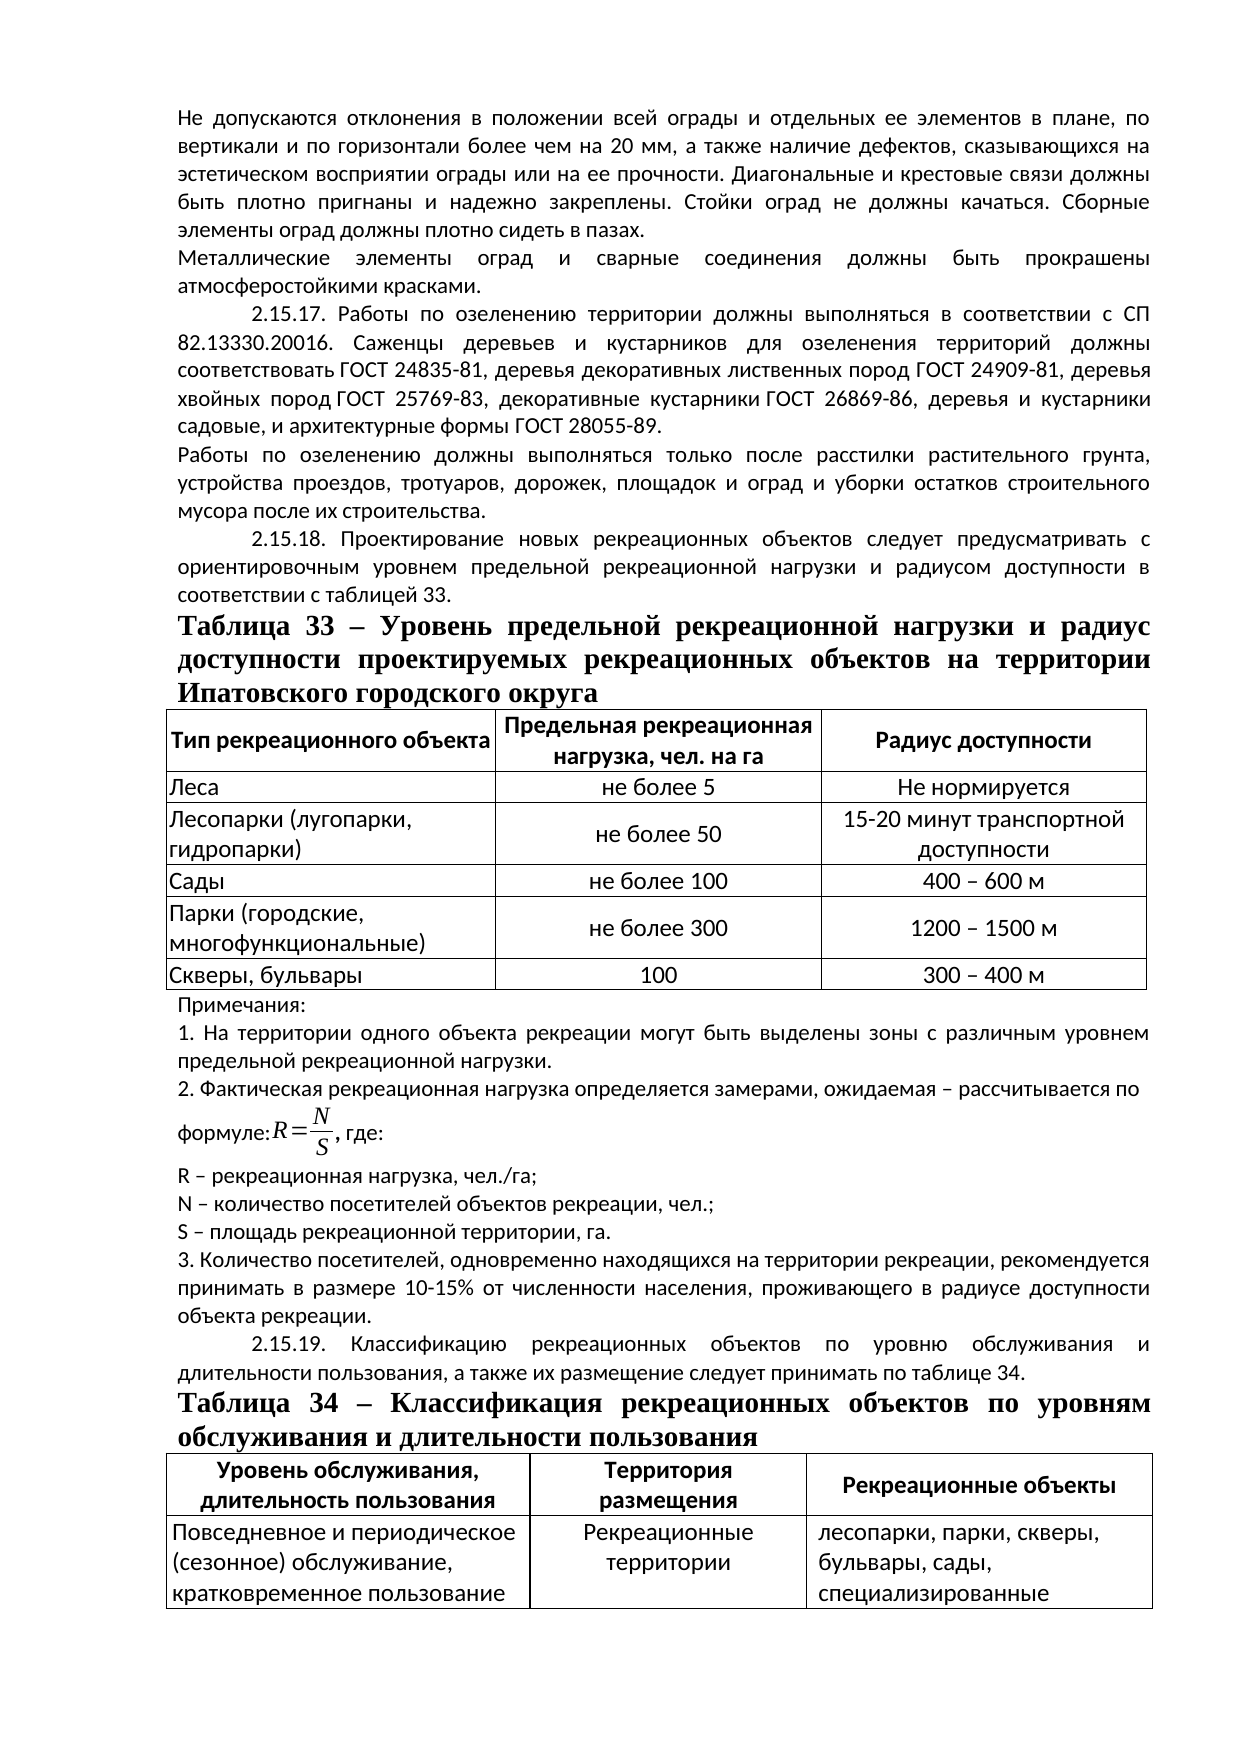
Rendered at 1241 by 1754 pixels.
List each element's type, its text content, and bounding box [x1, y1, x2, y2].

text 3. Количество посетителей, одновременно находящихся на территории рекреации, рекомендуется [177, 1246, 1152, 1273]
table_header Предельная рекреационная нагрузка, чел. на га [496, 710, 821, 771]
text R – рекреационная нагрузка, чел./га; [177, 1161, 1152, 1189]
table_cell 300 – 400 м [822, 959, 1146, 989]
text Металлические элементы оград и сварные соединения должны быть прокрашены атмосферостойкими красками. [177, 243, 1152, 299]
table_cell не более 5 [496, 772, 821, 802]
text 2.15.18. Проектирование новых рекреационных объектов следует предусматривать с ориентировочным уровнем предельной рекреационной нагрузки и радиусом доступности в соответствии с таблицей 33. [177, 524, 1152, 608]
table_cell 15-20 минут транспортной доступности [822, 803, 1146, 864]
table_cell Сады [167, 865, 495, 896]
text 2. Фактическая рекреационная нагрузка определяется замерами, ожидаемая – рассчитывается по [177, 1074, 1152, 1102]
table_cell Леса [167, 772, 495, 802]
table_cell 100 [496, 959, 821, 989]
table_header Территория размещения [531, 1454, 806, 1515]
table_cell Парки (городские, многофункциональные) [167, 897, 495, 958]
text 1. На территории одного объекта рекреации могут быть выделены зоны с различным уровнем предельной рекреационной нагрузки. [177, 1018, 1152, 1074]
text 2.15.17. Работы по озеленению территории должны выполняться в соответствии с СП 82.13330.20016. Саженцы деревьев и кустарников для озеленения территорий должны соответствовать ГОСТ 24835-81, деревья декоративных лиственных пород ГОСТ 24909-81, деревья хвойных пород ГОСТ 25769-83, декоративные кустарники ГОСТ 26869-86, деревья и кустарники садовые, и архитектурные формы ГОСТ 28055-89. [177, 299, 1152, 440]
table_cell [167, 1516, 529, 1607]
text N – количество посетителей объектов рекреации, чел.; [177, 1189, 1152, 1217]
table_cell Не нормируется [822, 772, 1146, 802]
table_header Уровень обслуживания, длительность пользования [167, 1454, 529, 1515]
table_cell не более 50 [496, 803, 821, 864]
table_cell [807, 1516, 1152, 1607]
text Таблица 34 – Классификация рекреационных объектов по уровням обслуживания и длительности пользования [177, 1386, 1152, 1453]
table_cell не более 100 [496, 865, 821, 896]
text формуле:, где: [177, 1102, 1152, 1161]
table_header Тип рекреационного объекта [167, 710, 495, 771]
table_cell не более 300 [496, 897, 821, 958]
table_header Радиус доступности [822, 710, 1146, 771]
text принимать в размере 10-15% от численности населения, проживающего в радиусе доступности объекта рекреации. [177, 1273, 1152, 1329]
text Не допускаются отклонения в положении всей ограды и отдельных ее элементов в плане, по вертикали и по горизонтали более чем на 20 мм, а также наличие дефектов, сказывающихся на эстетическом восприятии ограды или на ее прочности. Диагональные и крестовые связи должны быть плотно пригнаны и надежно закреплены. Стойки оград не должны качаться. Сборные элементы оград должны плотно сидеть в пазах. [177, 103, 1152, 243]
table_cell 400 – 600 м [822, 865, 1146, 896]
table_cell Лесопарки (лугопарки, гидропарки) [167, 803, 495, 864]
text Таблица 33 – Уровень предельной рекреационной нагрузки и радиус доступности проектируемых рекреационных объектов на территории Ипатовского городского округа [177, 608, 1152, 708]
text 2.15.19. Классификацию рекреационных объектов по уровню обслуживания и длительности пользования, а также их размещение следует принимать по таблице 34. [177, 1329, 1152, 1386]
table_cell Скверы, бульвары [167, 959, 495, 989]
table_header Рекреационные объекты [807, 1454, 1152, 1515]
text Работы по озеленению должны выполняться только после расстилки растительного грунта, устройства проездов, тротуаров, дорожек, площадок и оград и уборки остатков строительного мусора после их строительства. [177, 440, 1152, 524]
text S – площадь рекреационной территории, га. [177, 1217, 1152, 1246]
table_cell 1200 – 1500 м [822, 897, 1146, 958]
text Примечания: [177, 990, 1152, 1018]
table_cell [531, 1516, 806, 1607]
